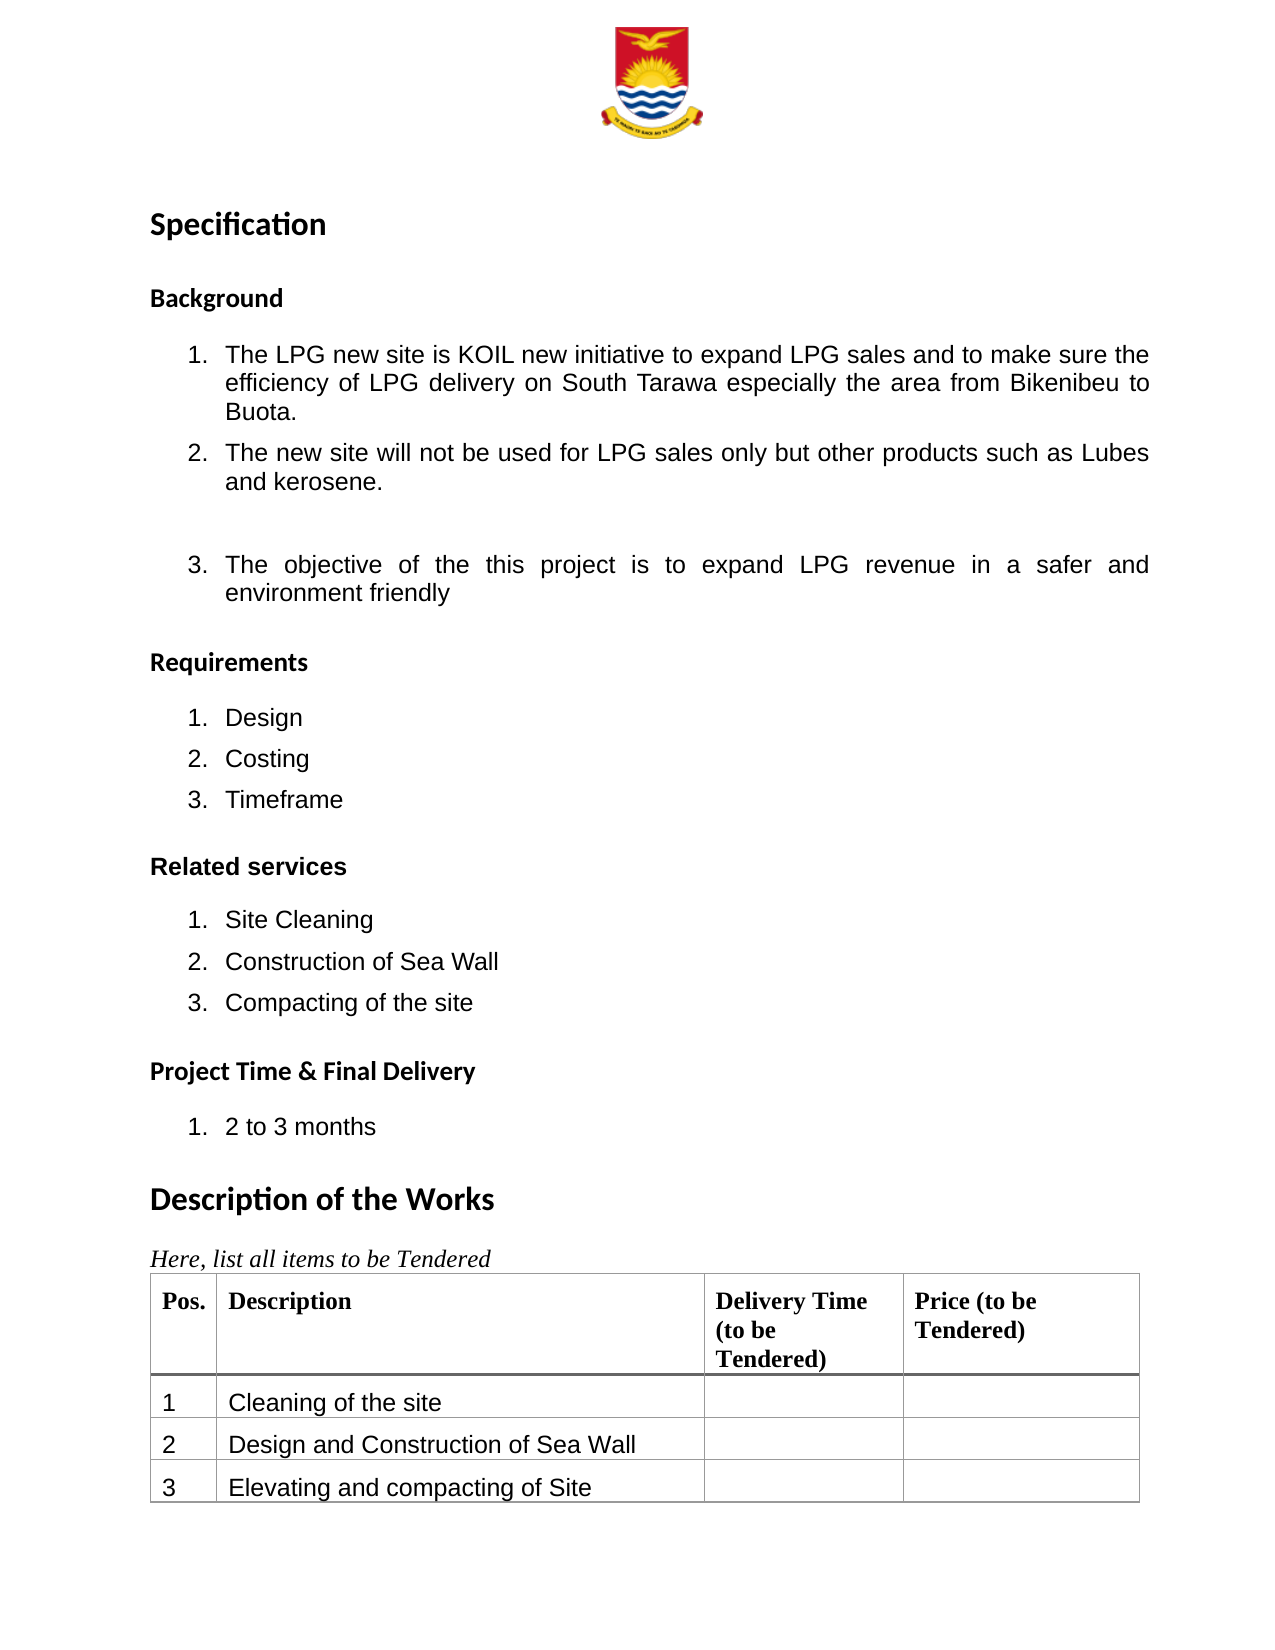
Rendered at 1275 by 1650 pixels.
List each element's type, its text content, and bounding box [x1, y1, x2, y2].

list Timeframe [187, 785, 1152, 814]
table_header Price (to be Tendered) [904, 1274, 1139, 1372]
subtitle Background [150, 282, 1152, 315]
table_cell Cleaning of the site [217, 1376, 704, 1417]
table_cell 1 [151, 1376, 216, 1417]
table_header Pos. [151, 1274, 216, 1372]
list The LPG new site is KOIL new initiative to expand LPG sales and to make sure the efficiency of LPG delivery on South Tarawa especially the area from Bikenibeu to Buota. [187, 340, 1152, 426]
table_cell 2 [151, 1418, 216, 1459]
list The objective of the this project is to expand LPG revenue in a safer and environment friendly [187, 550, 1152, 607]
subtitle Requirements [150, 645, 1152, 678]
table_cell [705, 1418, 903, 1459]
table_cell [904, 1418, 1139, 1459]
list Design [187, 703, 1152, 731]
table_cell Design and Construction of Sea Wall [217, 1418, 704, 1459]
table_cell 3 [151, 1460, 216, 1501]
subtitle Project Time & Final Delivery [150, 1054, 1152, 1087]
table_cell [705, 1376, 903, 1417]
list The new site will not be used for LPG sales only but other products such as Lubes and kerosene. [187, 438, 1152, 496]
table_cell [904, 1376, 1139, 1417]
table_cell [705, 1460, 903, 1501]
list 2 to 3 months [187, 1112, 1152, 1141]
table_header Description [217, 1274, 704, 1372]
subtitle Description of the Works [150, 1178, 1152, 1219]
table_cell Elevating and compacting of Site [217, 1460, 704, 1501]
table_cell [904, 1460, 1139, 1501]
picture [601, 27, 703, 139]
subtitle Specification [150, 203, 1152, 244]
table_header Delivery Time (to be Tendered) [705, 1274, 903, 1372]
list Site Cleaning [187, 905, 1152, 934]
list Costing [187, 744, 1152, 773]
subtitle Related services [150, 851, 1152, 880]
list Construction of Sea Wall [187, 946, 1152, 975]
list Compacting of the site [187, 988, 1152, 1016]
text Here, list all items to be Tendered [150, 1244, 1152, 1273]
